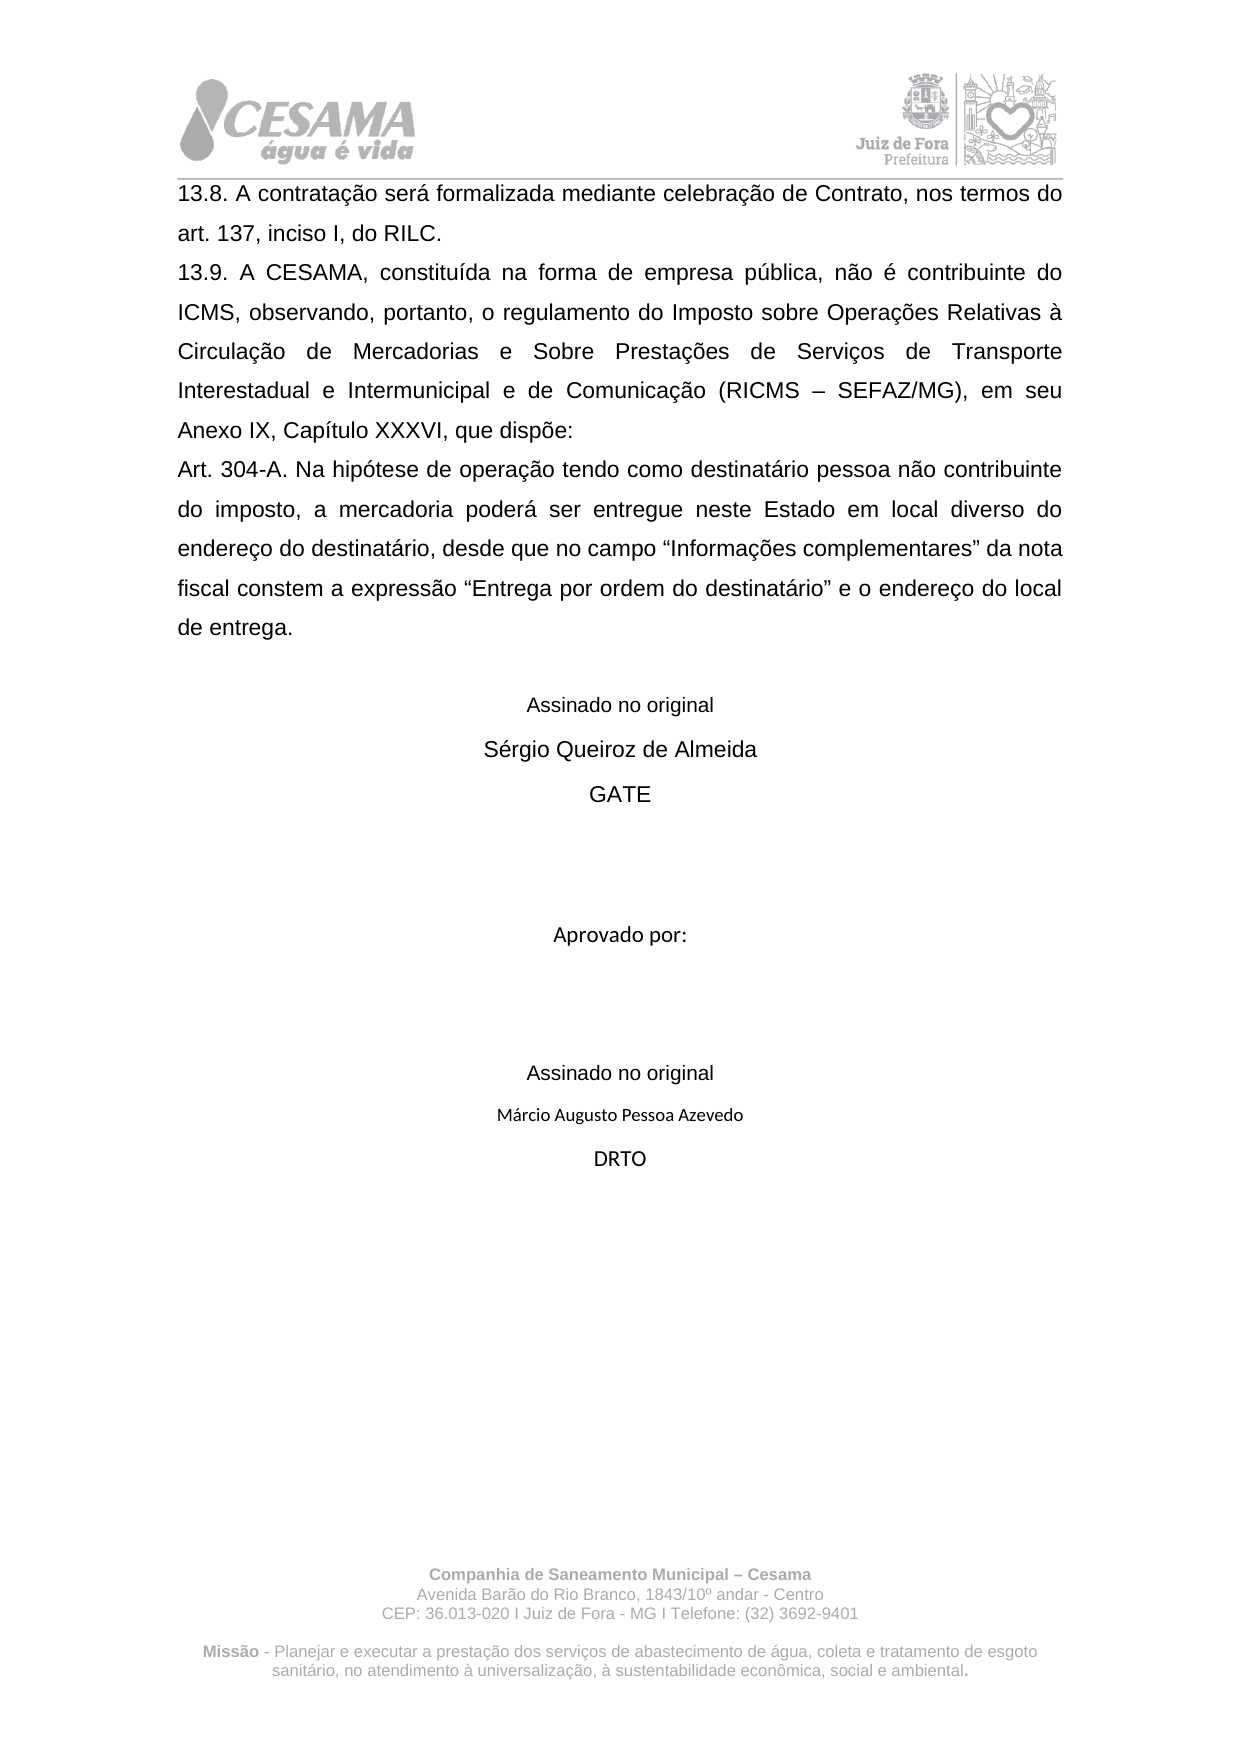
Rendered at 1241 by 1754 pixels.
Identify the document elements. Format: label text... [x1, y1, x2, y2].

text 13.9. A CESAMA, constituída na forma de empresa pública, não é contribuinte do ICMS, observando, portanto, o regulamento do Imposto sobre Operações Relativas à Circulação de Mercadorias e Sobre Prestações de Serviços de Transporte Interestadual e Intermunicipal e de Comunicação (RICMS – SEFAZ/MG), em seu Anexo IX, Capítulo XXXVI, que dispõe: [177, 259, 1063, 443]
text Assinado no original [177, 1060, 1063, 1084]
text Márcio Augusto Pessoa Azevedo [177, 1103, 1063, 1126]
text 13.8. A contratação será formalizada mediante celebração de Contrato, nos termos do art. 137, inciso I, do RILC. [177, 180, 1063, 246]
picture [177, 73, 1064, 180]
text DRTO [177, 1144, 1063, 1172]
text Sérgio Queiroz de Almeida [177, 736, 1063, 762]
text GATE [177, 781, 1063, 807]
text Art. 304-A. Na hipótese de operação tendo como destinatário pessoa não contribuinte do imposto, a mercadoria poderá ser entregue neste Estado em local diverso do endereço do destinatário, desde que no campo “Informações complementares” da nota fiscal constem a expressão “Entrega por ordem do destinatário” e o endereço do local de entrega. [177, 456, 1063, 641]
text Assinado no original [177, 693, 1063, 717]
text Aprovado por: [177, 920, 1063, 948]
